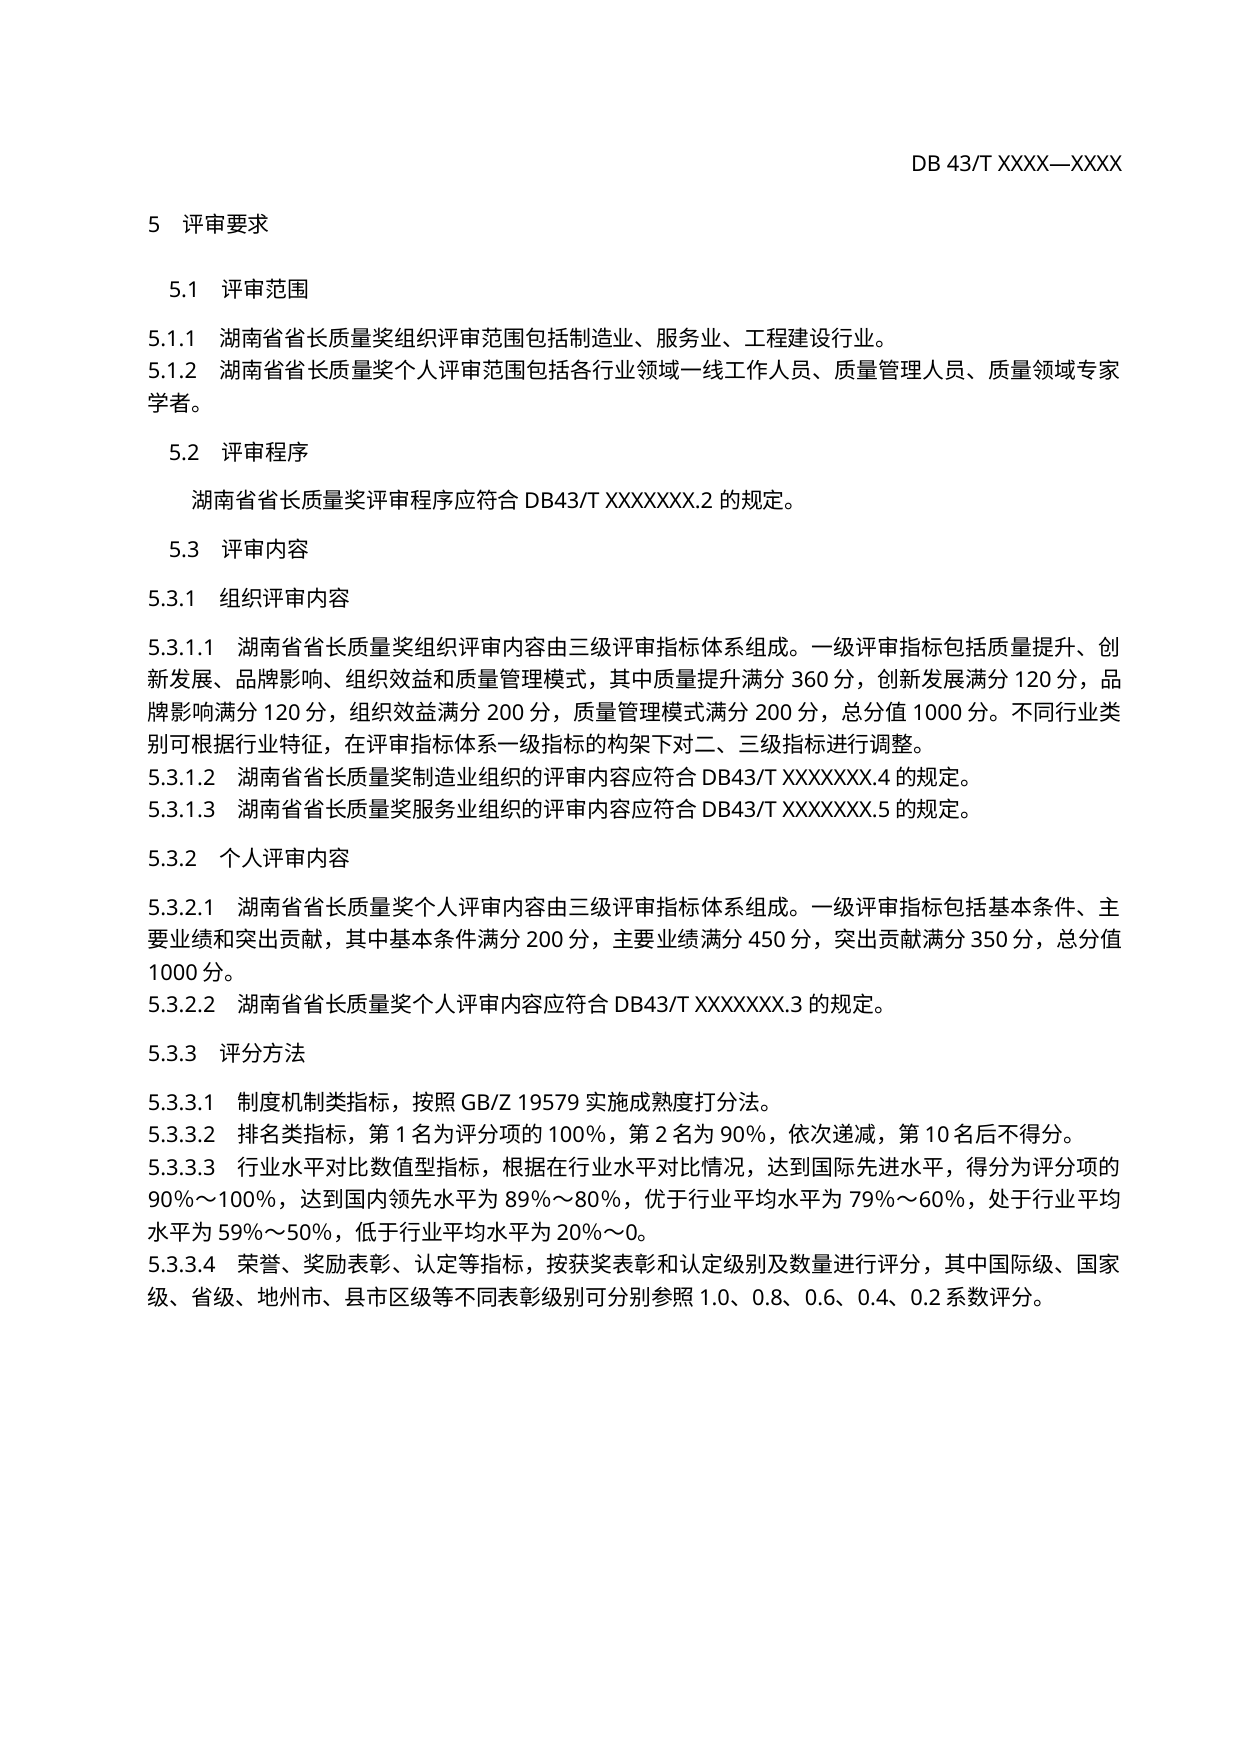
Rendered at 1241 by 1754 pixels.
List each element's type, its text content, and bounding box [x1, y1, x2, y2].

text 湖南省省长质量奖制造业组织的评审内容应符合DB43/T XXXXXXX.4的规定。 [148, 759, 1122, 792]
text 湖南省省长质量奖个人评审内容应符合DB43/T XXXXXXX.3 的规定。 [148, 987, 1122, 1019]
text 评分方法 [148, 1036, 1122, 1068]
text 排名类指标，第1名为评分项的100％，第2名为90％，依次递减，第10名后不得分。 [148, 1117, 1122, 1149]
text 制度机制类指标，按照GB/Z 19579 实施成熟度打分法。 [148, 1084, 1122, 1117]
text 湖南省省长质量奖个人评审内容由三级评审指标体系组成。一级评审指标包括基本条件、主要业绩和突出贡献，其中基本条件满分200分，主要业绩满分450分，突出贡献满分350分，总分值1000分。 [148, 889, 1122, 987]
text 评审要求 [148, 207, 1122, 239]
text 湖南省省长质量奖组织评审范围包括制造业、服务业、工程建设行业。 [148, 321, 1122, 353]
text 评审内容 [148, 532, 1122, 564]
text 评审范围 [148, 272, 1122, 304]
text 湖南省省长质量奖组织评审内容由三级评审指标体系组成。一级评审指标包括质量提升、创新发展、品牌影响、组织效益和质量管理模式，其中质量提升满分360分，创新发展满分120分，品牌影响满分120分，组织效益满分200分，质量管理模式满分200分，总分值1000分。不同行业类别可根据行业特征，在评审指标体系一级指标的构架下对二、三级指标进行调整。 [148, 629, 1122, 759]
text 组织评审内容 [148, 581, 1122, 613]
text 湖南省省长质量奖服务业组织的评审内容应符合DB43/T XXXXXXX.5的规定。 [148, 792, 1122, 824]
text 湖南省省长质量奖个人评审范围包括各行业领域一线工作人员、质量管理人员、质量领域专家学者。 [148, 353, 1122, 418]
text 个人评审内容 [148, 841, 1122, 873]
text 湖南省省长质量奖评审程序应符合DB43/T XXXXXXX.2 的规定。 [148, 483, 1122, 516]
text 行业水平对比数值型指标，根据在行业水平对比情况，达到国际先进水平，得分为评分项的90％～100％，达到国内领先水平为89％～80％，优于行业平均水平为79％～60％，处于行业平均水平为59％～50％，低于行业平均水平为20％～0。 [148, 1149, 1122, 1247]
text 荣誉、奖励表彰、认定等指标，按获奖表彰和认定级别及数量进行评分，其中国际级、国家级、省级、地州市、县市区级等不同表彰级别可分别参照1.0、0.8、0.6、0.4、0.2系数评分。 [148, 1247, 1122, 1312]
text 评审程序 [148, 434, 1122, 467]
